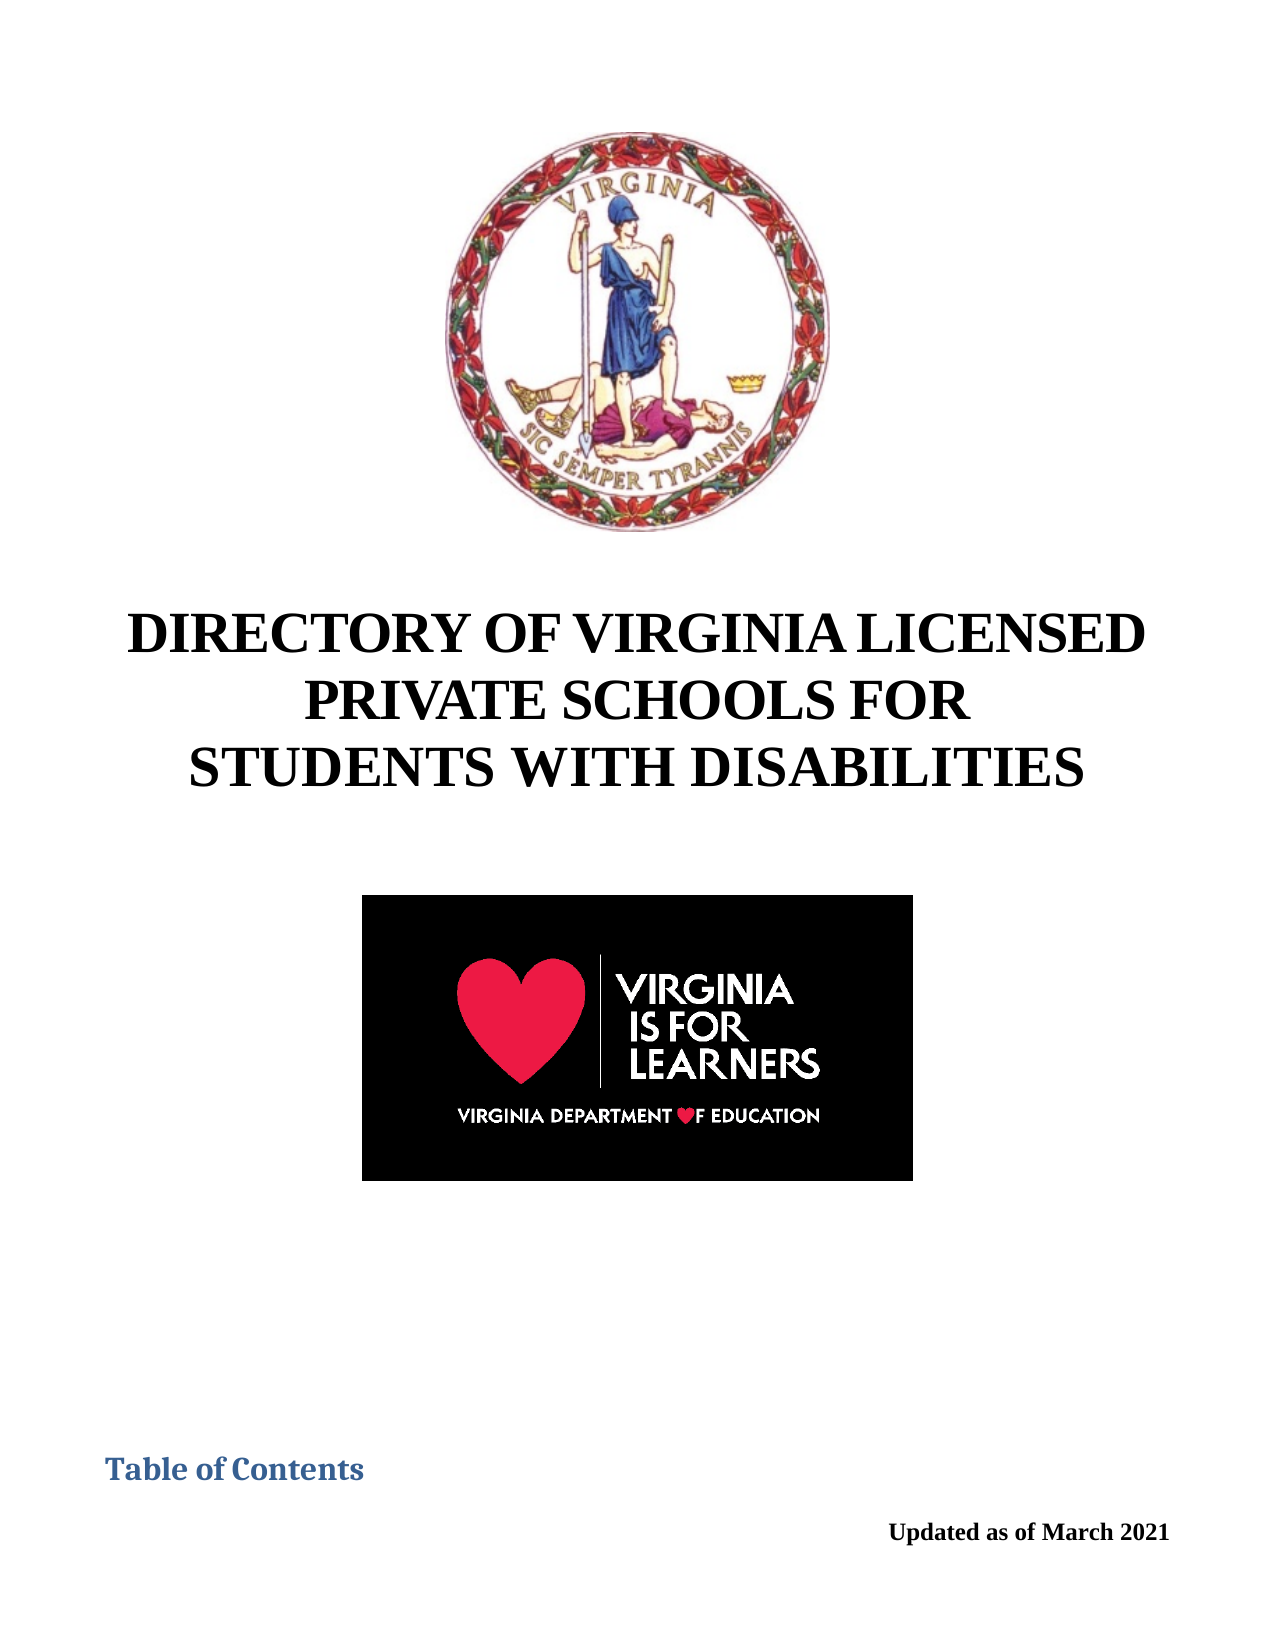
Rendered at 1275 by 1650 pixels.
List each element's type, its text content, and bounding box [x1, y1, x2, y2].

subtitle DIRECTORY OF VIRGINIA LICENSED Private Schools for [105, 598, 1170, 732]
picture [445, 132, 830, 532]
picture [362, 895, 913, 1181]
text STUDENTS WITH DISABILITIES [105, 732, 1170, 799]
